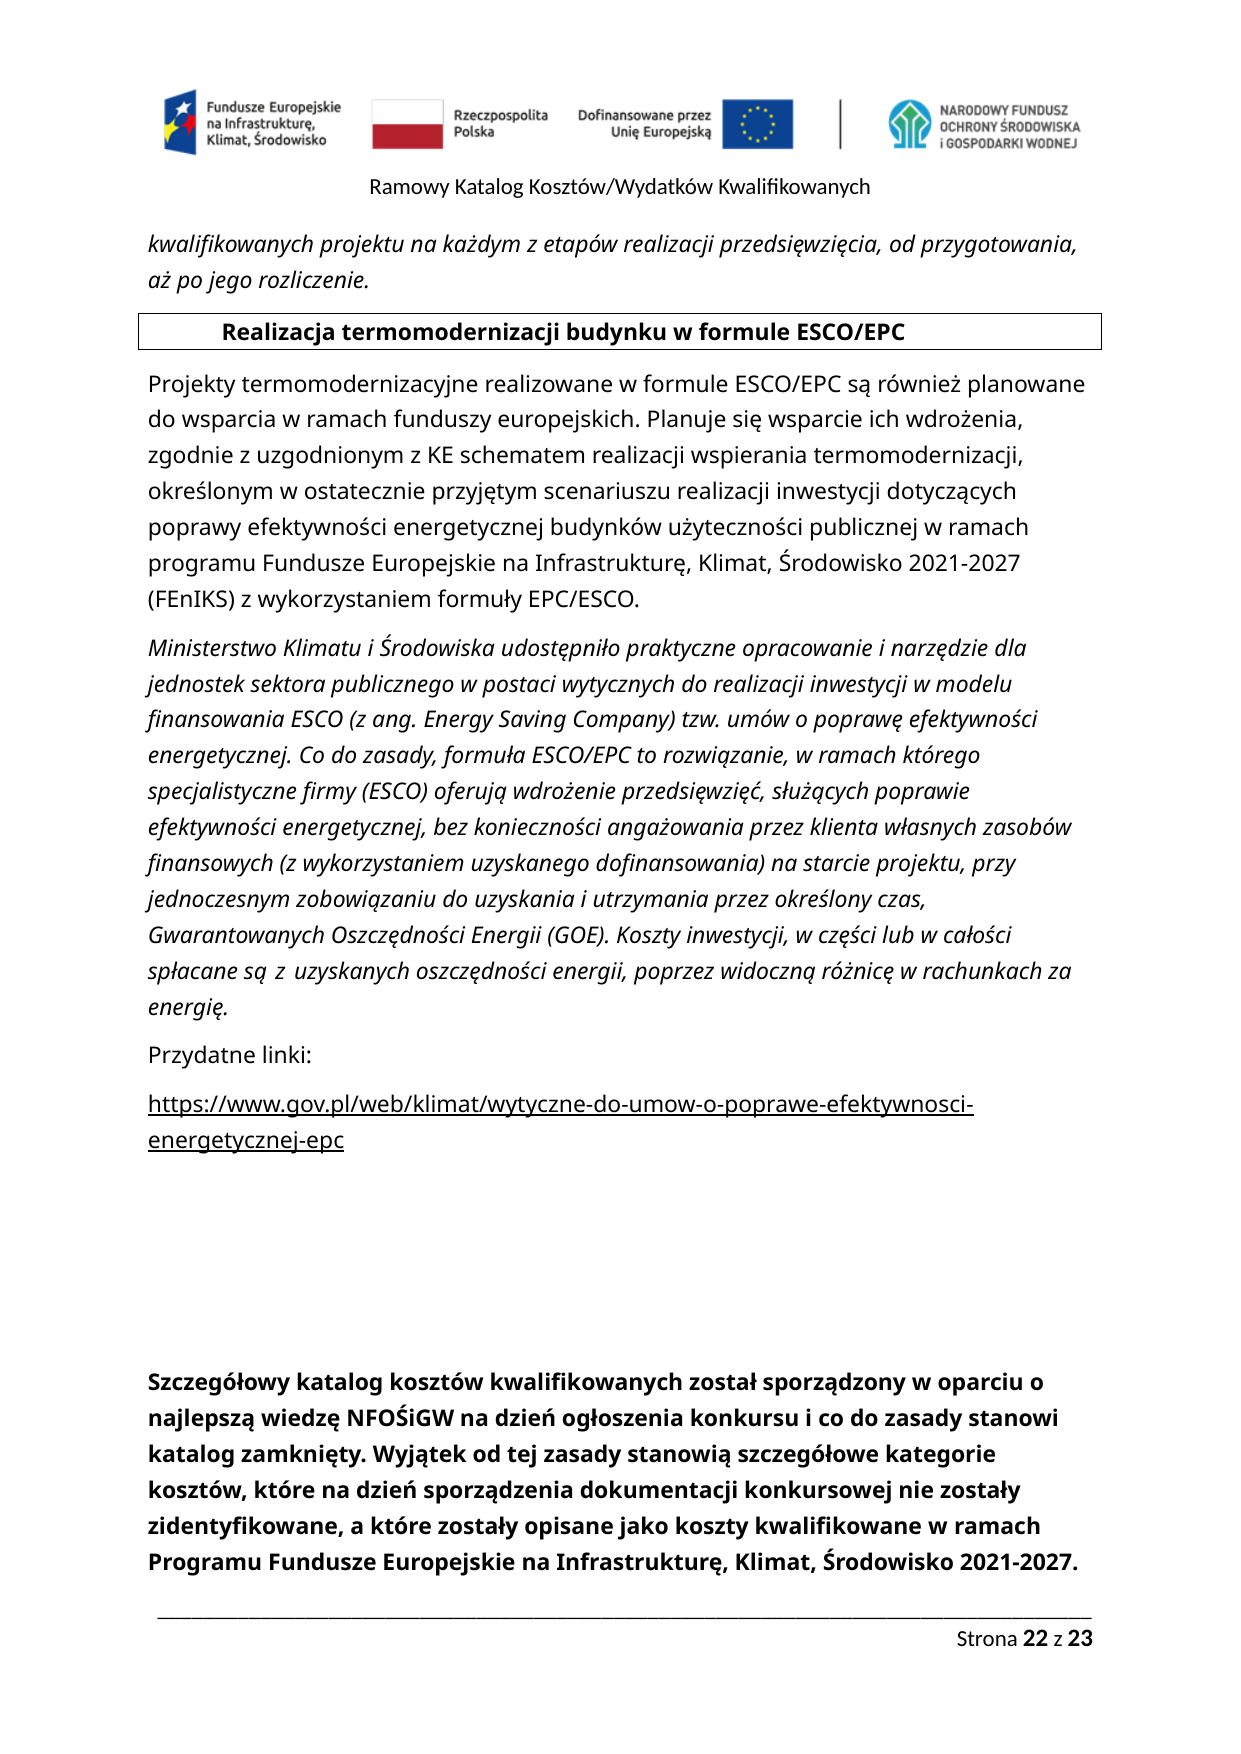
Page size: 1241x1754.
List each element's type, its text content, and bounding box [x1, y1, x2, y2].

picture [147, 73, 1093, 173]
text Szczegółowy katalog kosztów kwalifikowanych został sporządzony w oparciu o najlepszą wiedzę NFOŚiGW na dzień ogłoszenia konkursu i co do zasady stanowi katalog zamknięty. Wyjątek od tej zasady stanowią szczegółowe kategorie kosztów, które na dzień sporządzenia dokumentacji konkursowej nie zostały zidentyfikowane, a które zostały opisane jako koszty kwalifikowane w ramach Programu Fundusze Europejskie na Infrastrukturę, Klimat, Środowisko 2021-2027. [148, 1366, 1093, 1577]
text https://www.gov.pl/web/klimat/wytyczne-do-umow-o-poprawe-efektywnosci-energetycznej-epc [148, 1088, 1093, 1155]
text Ministerstwo Klimatu i Środowiska udostępniło praktyczne opracowanie i narzędzie dla jednostek sektora publicznego w postaci wytycznych do realizacji inwestycji w modelu finansowania ESCO (z ang. Energy Saving Company) tzw. umów o poprawę efektywności energetycznej. Co do zasady, formuła ESCO/EPC to rozwiązanie, w ramach którego specjalistyczne firmy (ESCO) oferują wdrożenie przedsięwzięć, służących poprawie efektywności energetycznej, bez konieczności angażowania przez klienta własnych zasobów finansowych (z wykorzystaniem uzyskanego dofinansowania) na starcie projektu, przy jednoczesnym zobowiązaniu do uzyskania i utrzymania przez określony czas, Gwarantowanych Oszczędności Energii (GOE). Koszty inwestycji, w części lub w całości spłacane są z uzyskanych oszczędności energii, poprzez widoczną różnicę w rachunkach za energię. [148, 632, 1093, 1022]
text Przydatne linki: [148, 1039, 1093, 1071]
text Realizacja termomodernizacji budynku w formule ESCO/EPC [139, 314, 1101, 349]
text Projekty termomodernizacyjne realizowane w formule ESCO/EPC są również planowane do wsparcia w ramach funduszy europejskich. Planuje się wsparcie ich wdrożenia, zgodnie z uzgodnionym z KE schematem realizacji wspierania termomodernizacji, określonym w ostatecznie przyjętym scenariuszu realizacji inwestycji dotyczących poprawy efektywności energetycznej budynków użyteczności publicznej w ramach programu Fundusze Europejskie na Infrastrukturę, Klimat, Środowisko 2021-2027 (FEnIKS) z wykorzystaniem formuły EPC/ESCO. [148, 367, 1093, 614]
